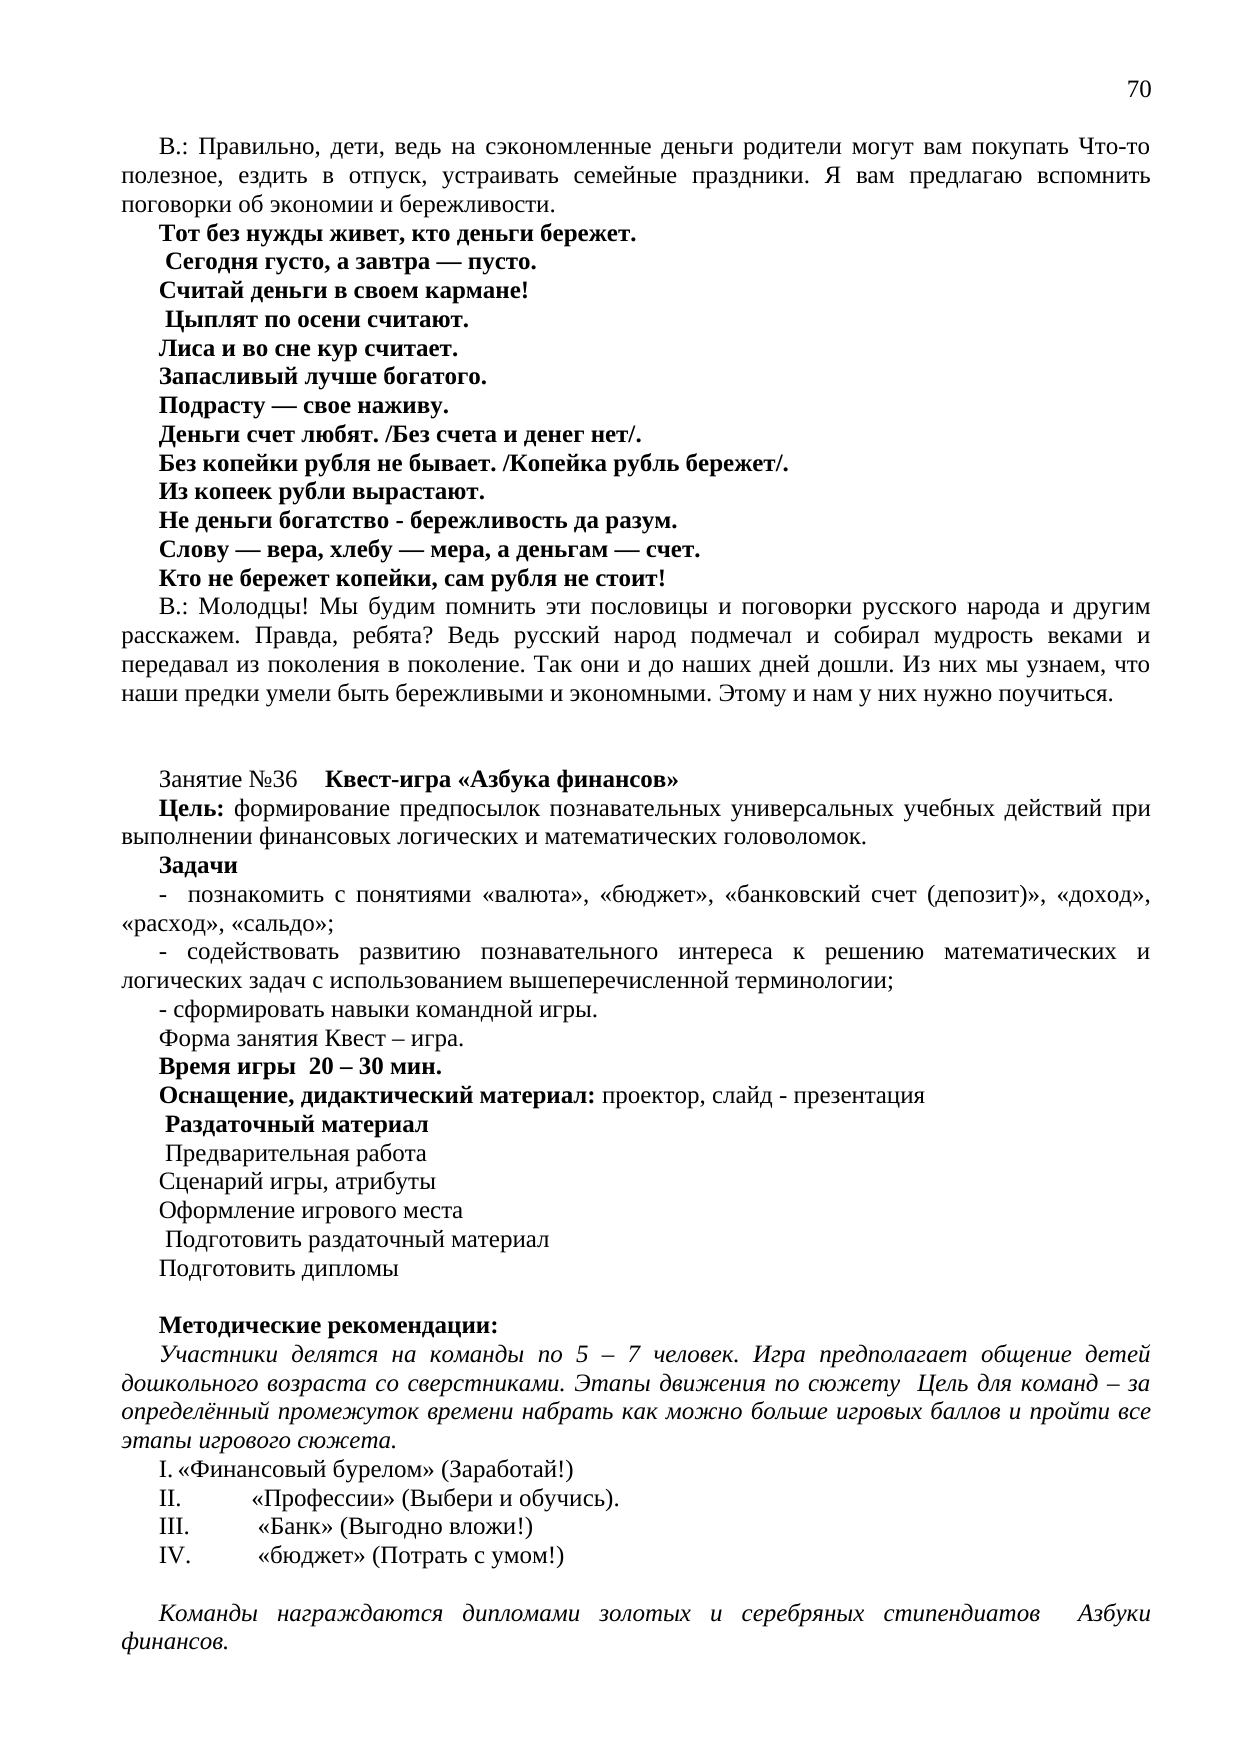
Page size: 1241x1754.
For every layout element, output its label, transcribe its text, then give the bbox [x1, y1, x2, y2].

text - сформировать навыки командной игры. [121, 994, 1152, 1023]
text Сценарий игры, атрибуты [121, 1166, 1152, 1195]
text Цыплят по осени считают. [121, 304, 1152, 333]
text Подготовить дипломы [121, 1253, 1152, 1281]
list «Профессии» (Выбери и обучись). [121, 1483, 1152, 1511]
text Слову — вера, хлебу — мера, а деньгам — счет. [121, 534, 1152, 563]
text Форма занятия Квест – игра. [121, 1023, 1152, 1051]
text Из копеек рубли вырастают. [121, 476, 1152, 505]
text Время игры 20 – 30 мин. [121, 1051, 1152, 1080]
text Участники делятся на команды по 5 – 7 человек. Игра предполагает общение детей дошкольного возраста со сверстниками. Этапы движения по сюжету Цель для команд – за определённый промежуток времени набрать как можно больше игровых баллов и пройти все этапы игрового сюжета. [121, 1339, 1152, 1454]
text - содействовать развитию познавательного интереса к решению математических и логических задач с использованием вышеперечисленной терминологии; [121, 936, 1152, 994]
text Задачи [121, 850, 1152, 879]
text Цель: формирование предпосылок познавательных универсальных учебных действий при выполнении финансовых логических и математических головоломок. [121, 793, 1152, 850]
text Деньги счет любят. /Без счета и денег нет/. [121, 419, 1152, 448]
text Подготовить раздаточный материал [121, 1224, 1152, 1253]
text Занятие №36 Квест-игра «Азбука финансов» [121, 764, 1152, 793]
list «Банк» (Выгодно вложи!) [121, 1511, 1152, 1540]
text Раздаточный материал [121, 1109, 1152, 1138]
text Оснащение, дидактический материал: проектор, слайд - презентация [121, 1080, 1152, 1109]
text - познакомить с понятиями «валюта», «бюджет», «банковский счет (депозит)», «доход», «расход», «сальдо»; [121, 879, 1152, 936]
list «Финансовый бурелом» (Заработай!) [121, 1454, 1152, 1483]
list «бюджет» (Потрать с умом!) [121, 1540, 1152, 1569]
text Лиса и во сне кур считает. [121, 333, 1152, 361]
text Без копейки рубля не бывает. /Копейка рубль бережет/. [121, 448, 1152, 476]
list Команды награждаются дипломами золотых и серебряных стипендиатов Азбуки финансов. [121, 1598, 1152, 1655]
text Запасливый лучше богатого. [121, 361, 1152, 390]
text Предварительная работа [121, 1138, 1152, 1166]
text Не деньги богатство - бережливость да разум. [121, 505, 1152, 534]
text Подрасту — свое наживу. [121, 390, 1152, 419]
text Сегодня густо, а завтра — пусто. [121, 246, 1152, 275]
text Методические рекомендации: [121, 1310, 1152, 1339]
text Кто не бережет копейки, сам рубля не стоит! [121, 563, 1152, 591]
text Оформление игрового места [121, 1195, 1152, 1224]
text Считай деньги в своем кармане! [121, 275, 1152, 304]
text В.: Правильно, дети, ведь на сэкономленные деньги родители могут вам покупать Что-то полезное, ездить в отпуск, устраивать семейные праздники. Я вам предлагаю вспомнить поговорки об экономии и бережливости. [121, 131, 1152, 218]
text В.: Молодцы! Мы будим помнить эти пословицы и поговорки русского народа и другим расскажем. Правда, ребята? Ведь русский народ подмечал и собирал мудрость веками и передавал из поколения в поколение. Так они и до наших дней дошли. Из них мы узнаем, что наши предки умели быть бережливыми и экономными. Этому и нам у них нужно поучиться. [121, 591, 1152, 706]
text Тот без нужды живет, кто деньги бережет. [121, 218, 1152, 246]
